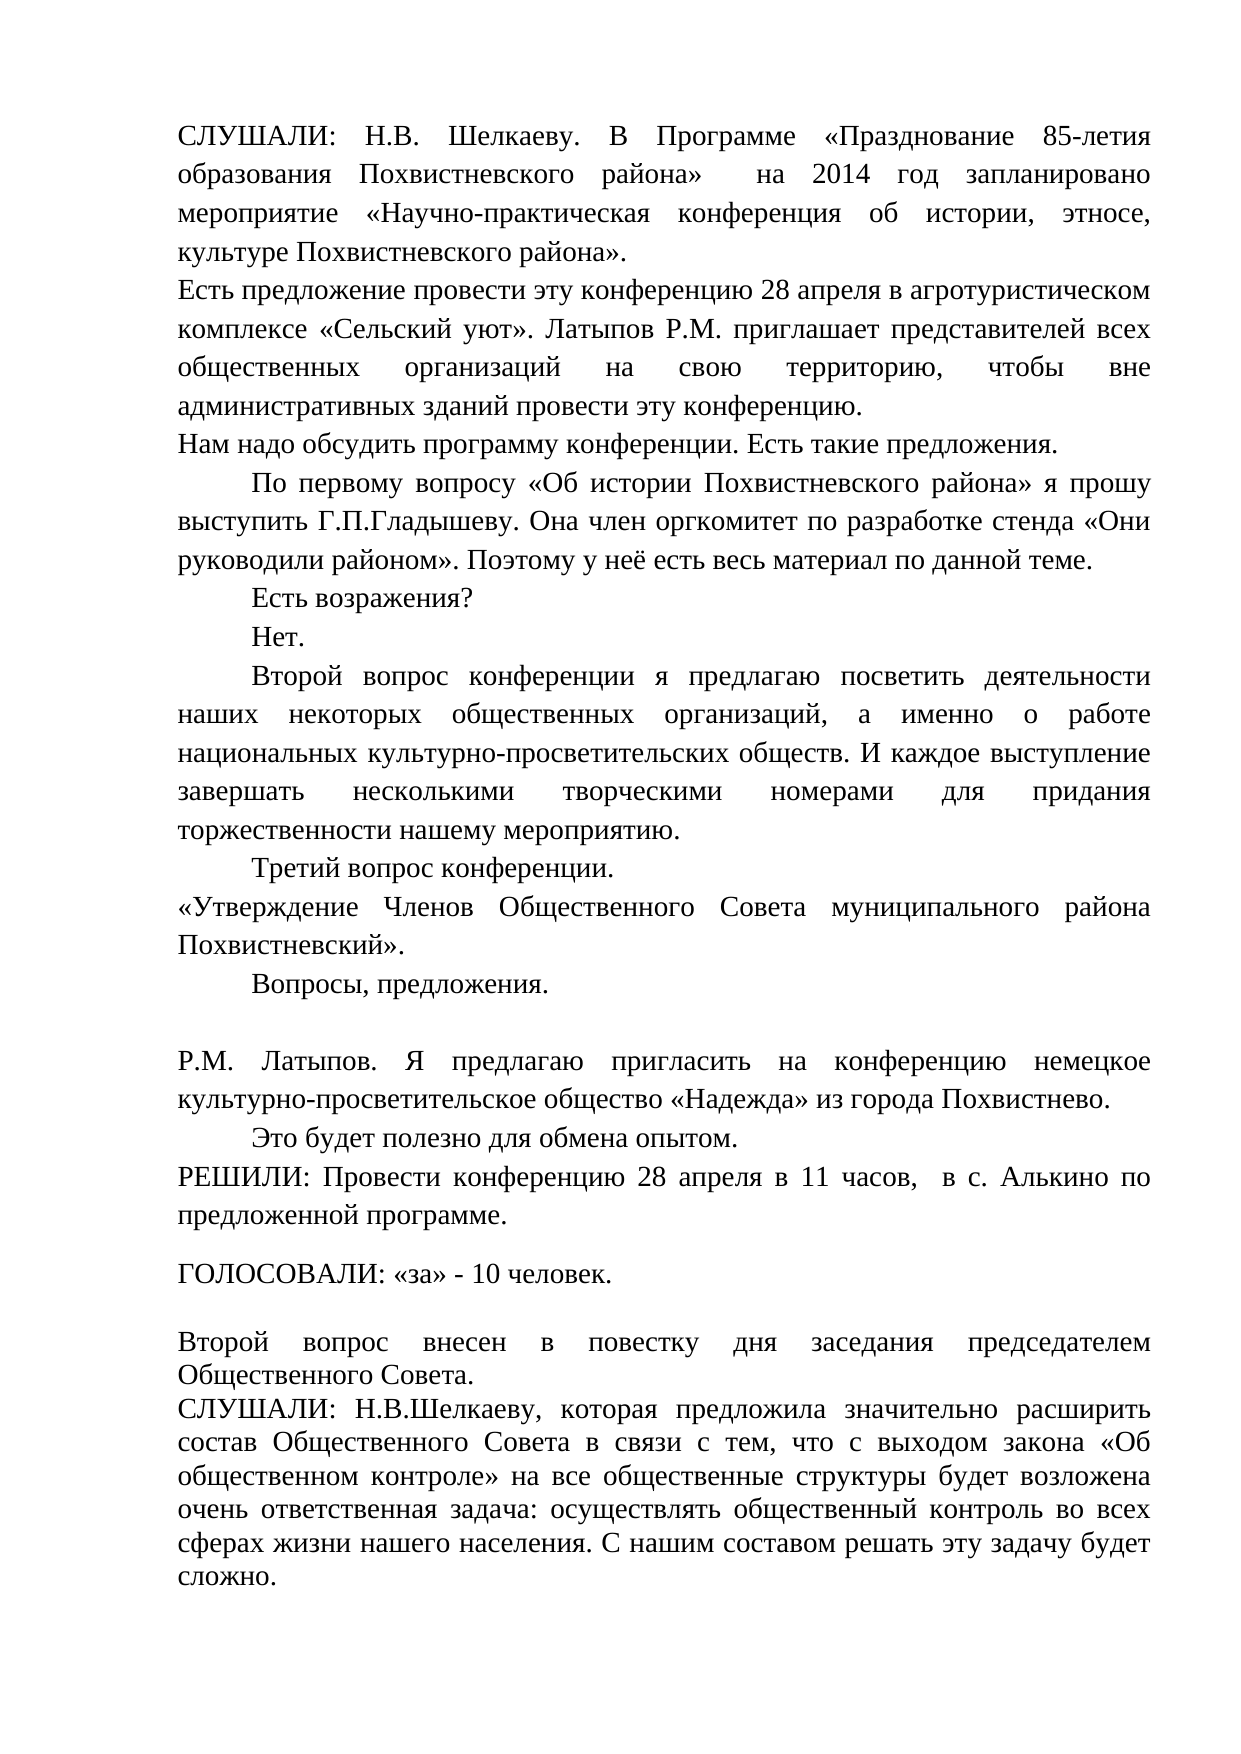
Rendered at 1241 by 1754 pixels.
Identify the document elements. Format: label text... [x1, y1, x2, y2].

list «Утверждение Членов Общественного Совета муниципального района Похвистневский». [177, 889, 1152, 961]
list Нам надо обсудить программу конференции. Есть такие предложения. [177, 426, 1152, 460]
list СЛУШАЛИ: Н.В. Шелкаеву. В Программе «Празднование 85-летия образования Похвистневского района» на 2014 год запланировано мероприятие «Научно-практическая конференция об истории, этносе, культуре Похвистневского района». [177, 118, 1152, 267]
list Третий вопрос конференции. [177, 850, 1152, 884]
list Второй вопрос конференции я предлагаю посветить деятельности наших некоторых общественных организаций, а именно о работе национальных культурно-просветительских обществ. И каждое выступление завершать несколькими творческими номерами для придания торжественности нашему мероприятию. [177, 658, 1152, 845]
list По первому вопросу «Об истории Похвистневского района» я прошу выступить Г.П.Гладышеву. Она член оргкомитет по разработке стенда «Они руководили районом». Поэтому у неё есть весь материал по данной теме. [177, 465, 1152, 576]
list Это будет полезно для обмена опытом. [177, 1120, 1152, 1154]
text Второй вопрос внесен в повестку дня заседания председателем Общественного Совета. [177, 1324, 1152, 1391]
list Р.М. Латыпов. Я предлагаю пригласить на конференцию немецкое культурно-просветительское общество «Надежда» из города Похвистнево. [177, 1043, 1152, 1115]
list РЕШИЛИ: Провести конференцию 28 апреля в 11 часов, в с. Алькино по предложенной программе. [177, 1159, 1152, 1231]
list Есть предложение провести эту конференцию 28 апреля в агротуристическом комплексе «Сельский уют». Латыпов Р.М. приглашает представителей всех общественных организаций на свою территорию, чтобы вне административных зданий провести эту конференцию. [177, 272, 1152, 421]
list Есть возражения? [177, 581, 1152, 614]
list Вопросы, предложения. [177, 966, 1152, 999]
list Нет. [177, 619, 1152, 653]
text СЛУШАЛИ: Н.В.Шелкаеву, которая предложила значительно расширить состав Общественного Совета в связи с тем, что с выходом закона «Об общественном контроле» на все общественные структуры будет возложена очень ответственная задача: осуществлять общественный контроль во всех сферах жизни нашего населения. С нашим составом решать эту задачу будет сложно. [177, 1391, 1152, 1592]
text ГОЛОСОВАЛИ: «за» - 10 человек. [177, 1257, 1152, 1290]
